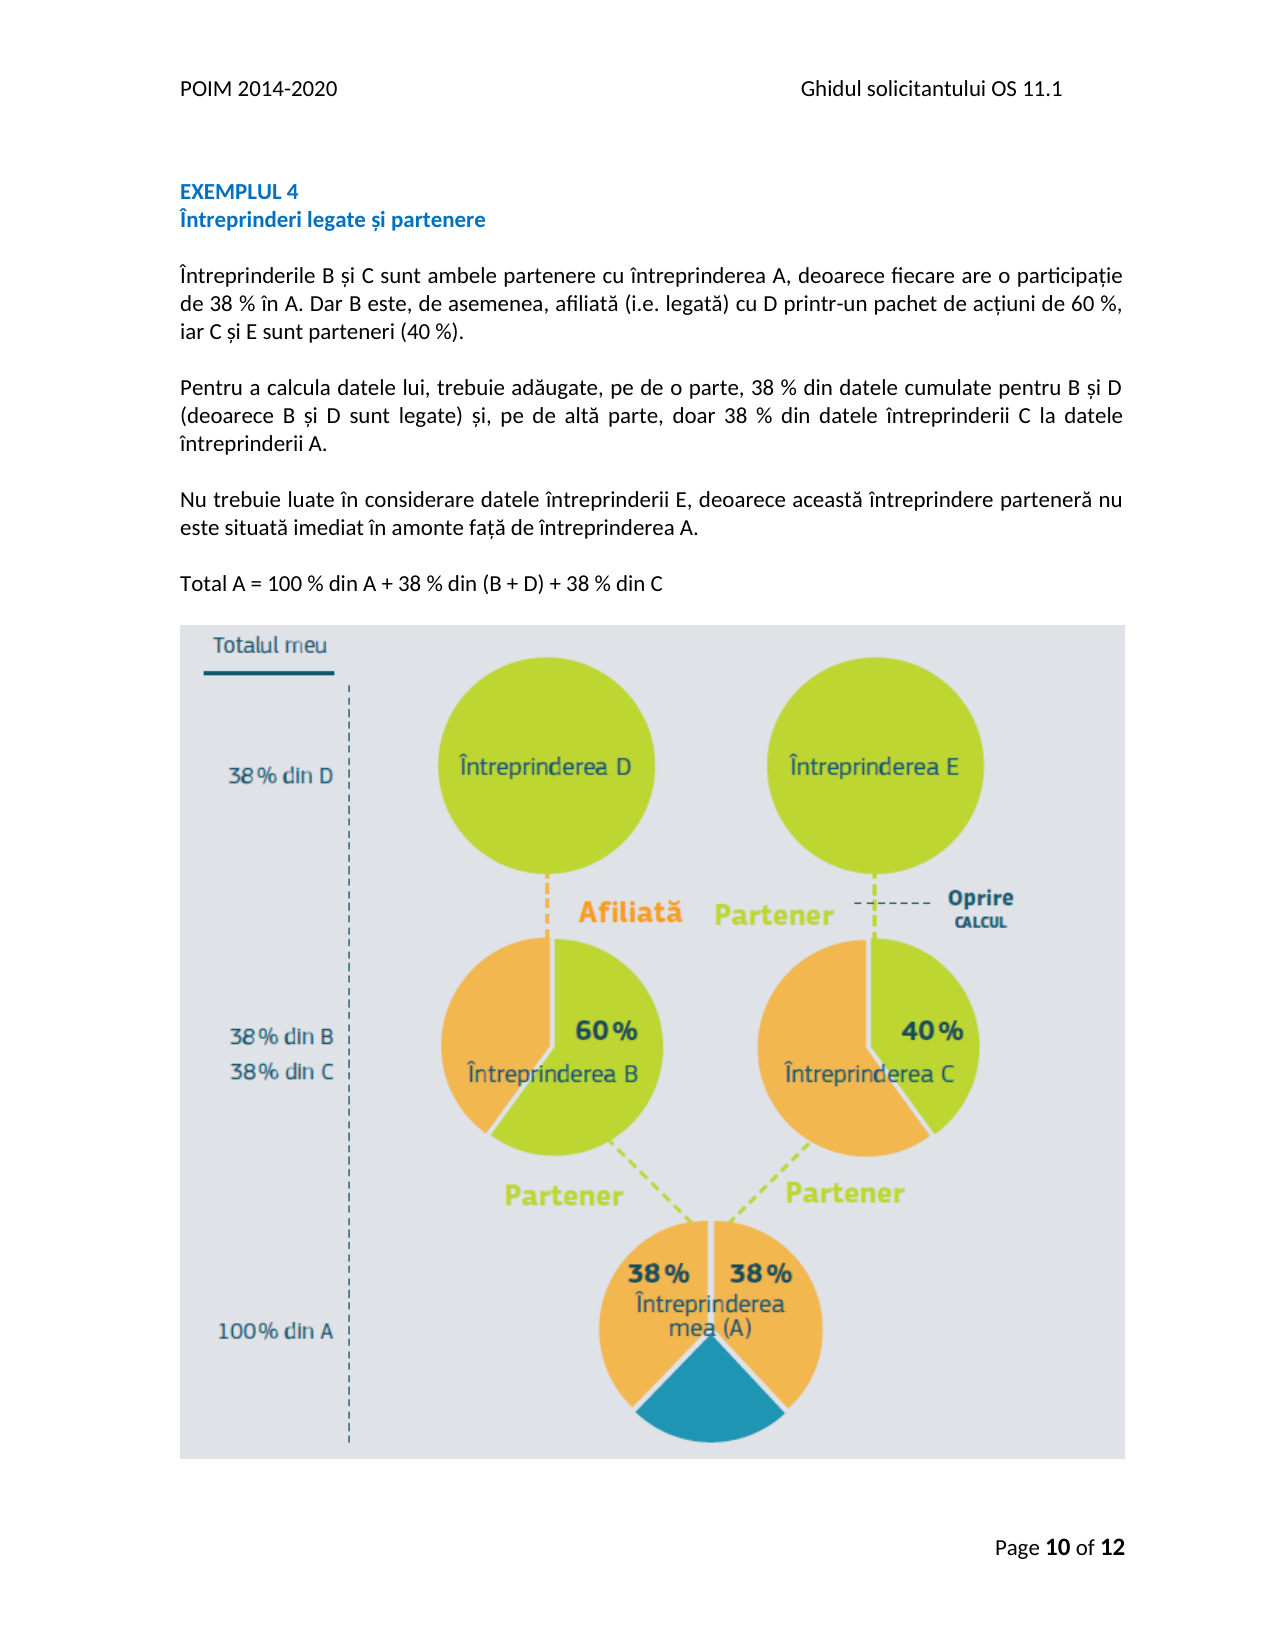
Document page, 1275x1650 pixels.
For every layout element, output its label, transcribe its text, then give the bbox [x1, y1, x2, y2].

text Întreprinderi legate și partenere [180, 205, 1125, 233]
text Total A = 100 % din A + 38 % din (B + D) + 38 % din C [180, 569, 1125, 598]
text Nu trebuie luate în considerare datele întreprinderii E, deoarece această întreprindere parteneră nu este situată imediat în amonte față de întreprinderea A. [180, 486, 1125, 542]
text Pentru a calcula datele lui, trebuie adăugate, pe de o parte, 38 % din datele cumulate pentru B și D (deoarece B și D sunt legate) și, pe de altă parte, doar 38 % din datele întreprinderii C la datele întreprinderii A. [180, 373, 1125, 457]
text Întreprinderile B și C sunt ambele partenere cu întreprinderea A, deoarece fiecare are o participație de 38 % în A. Dar B este, de asemenea, afiliată (i.e. legată) cu D printr-un pachet de acțiuni de 60 %, iar C și E sunt parteneri (40 %). [180, 261, 1125, 345]
text EXEMPLUL 4 [180, 177, 1125, 205]
